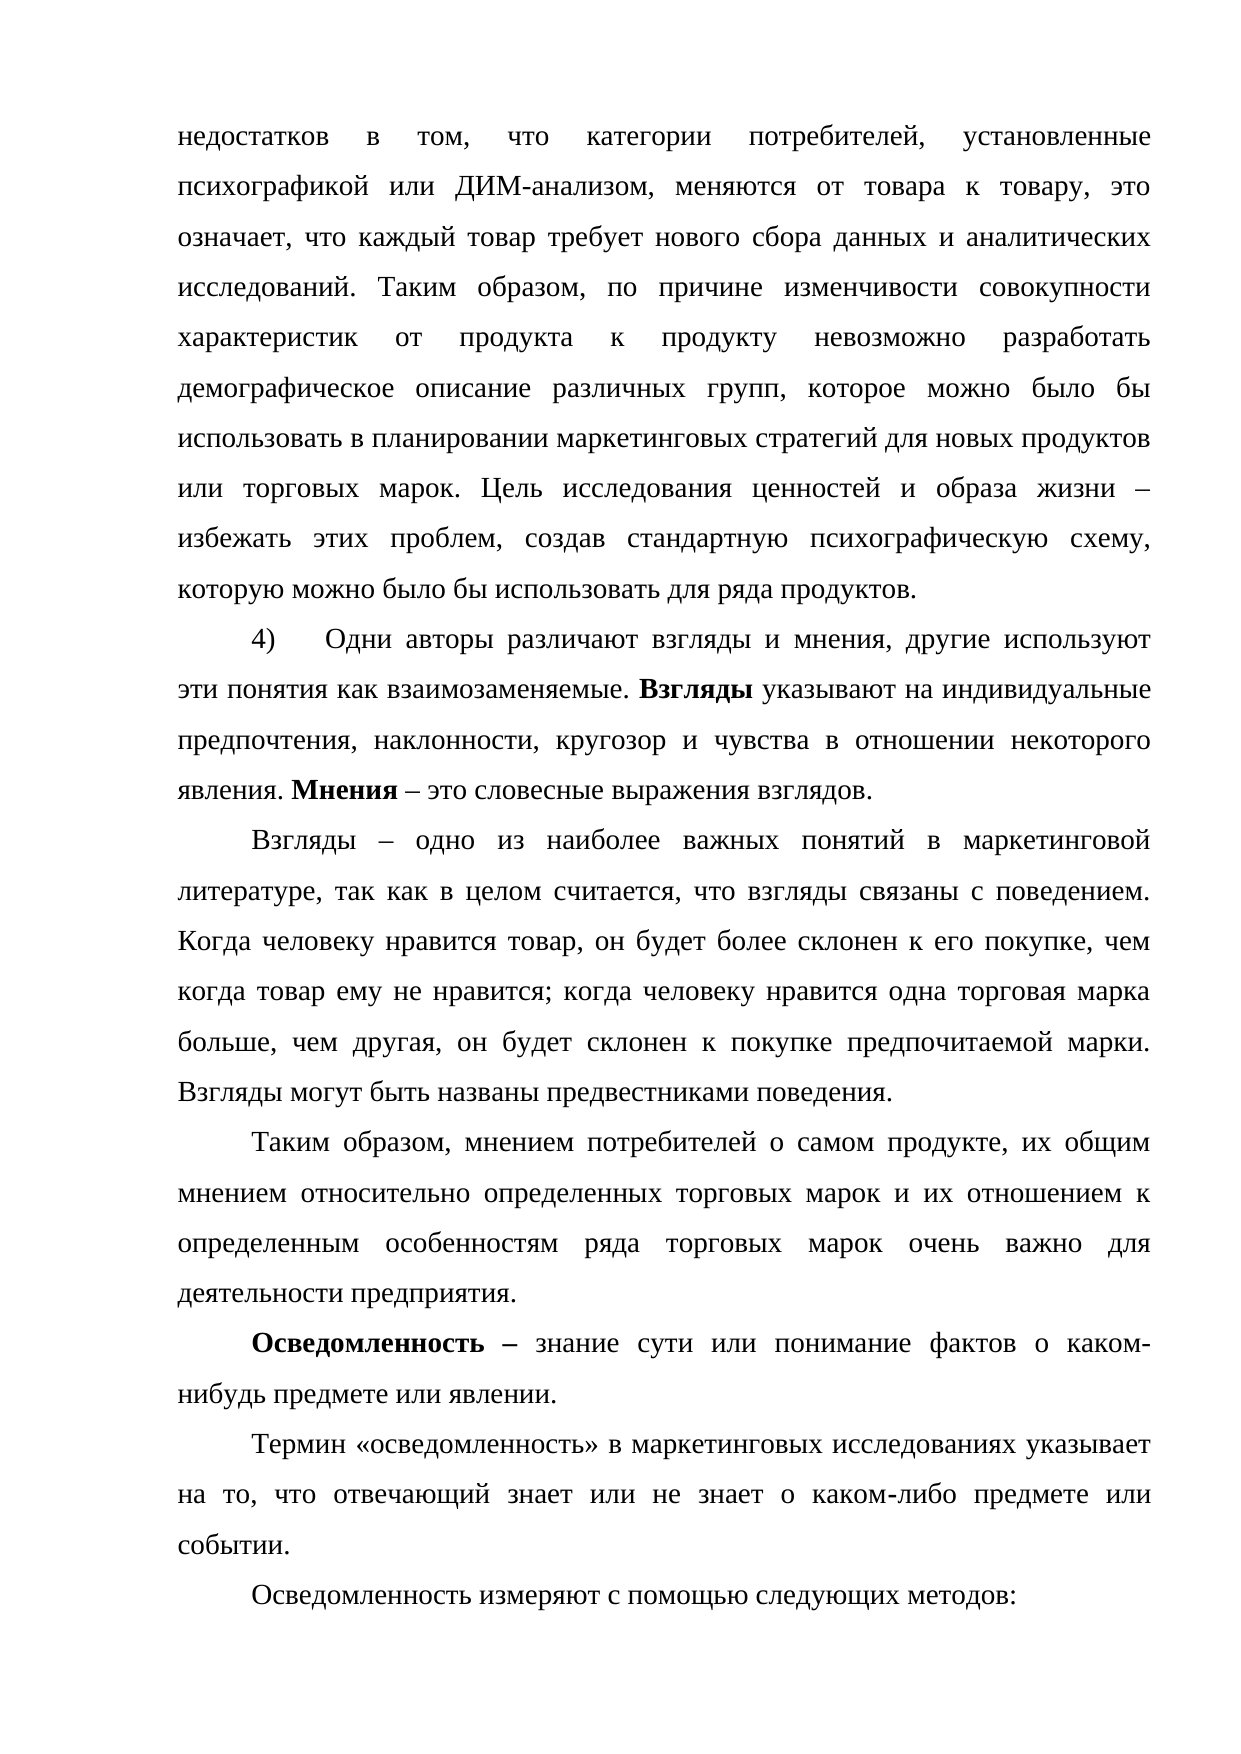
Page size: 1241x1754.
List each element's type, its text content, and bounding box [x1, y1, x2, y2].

list Одни авторы различают взгляды и мнения, другие используют эти понятия как взаимозаменяемые. Взгляды указывают на индивидуальные предпочтения, наклонности, кругозор и чувства в отношении некоторого явления. Мнения – это словесные выражения взглядов. [177, 621, 1152, 806]
text Взгляды – одно из наиболее важных понятий в маркетинговой литературе, так как в целом считается, что взгляды связаны с поведением. Когда человеку нравится товар, он будет более склонен к его покупке, чем когда товар ему не нравится; когда человеку нравится одна торговая марка больше, чем другая, он будет склонен к покупке предпочитаемой марки. Взгляды могут быть названы предвестниками поведения. [177, 822, 1152, 1108]
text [177, 118, 1152, 604]
text Таким образом, мнением потребителей о самом продукте, их общим мнением относительно определенных торговых марок и их отношением к определенным особенностям ряда торговых марок очень важно для деятельности предприятия. [177, 1124, 1152, 1309]
text Осведомленность – знание сути или понимание фактов о каком-нибудь предмете или явлении. [177, 1326, 1152, 1409]
text Осведомленность измеряют с помощью следующих методов: [177, 1577, 1152, 1611]
text Термин «осведомленность» в маркетинговых исследованиях указывает на то, что отвечающий знает или не знает о каком-либо предмете или событии. [177, 1426, 1152, 1560]
